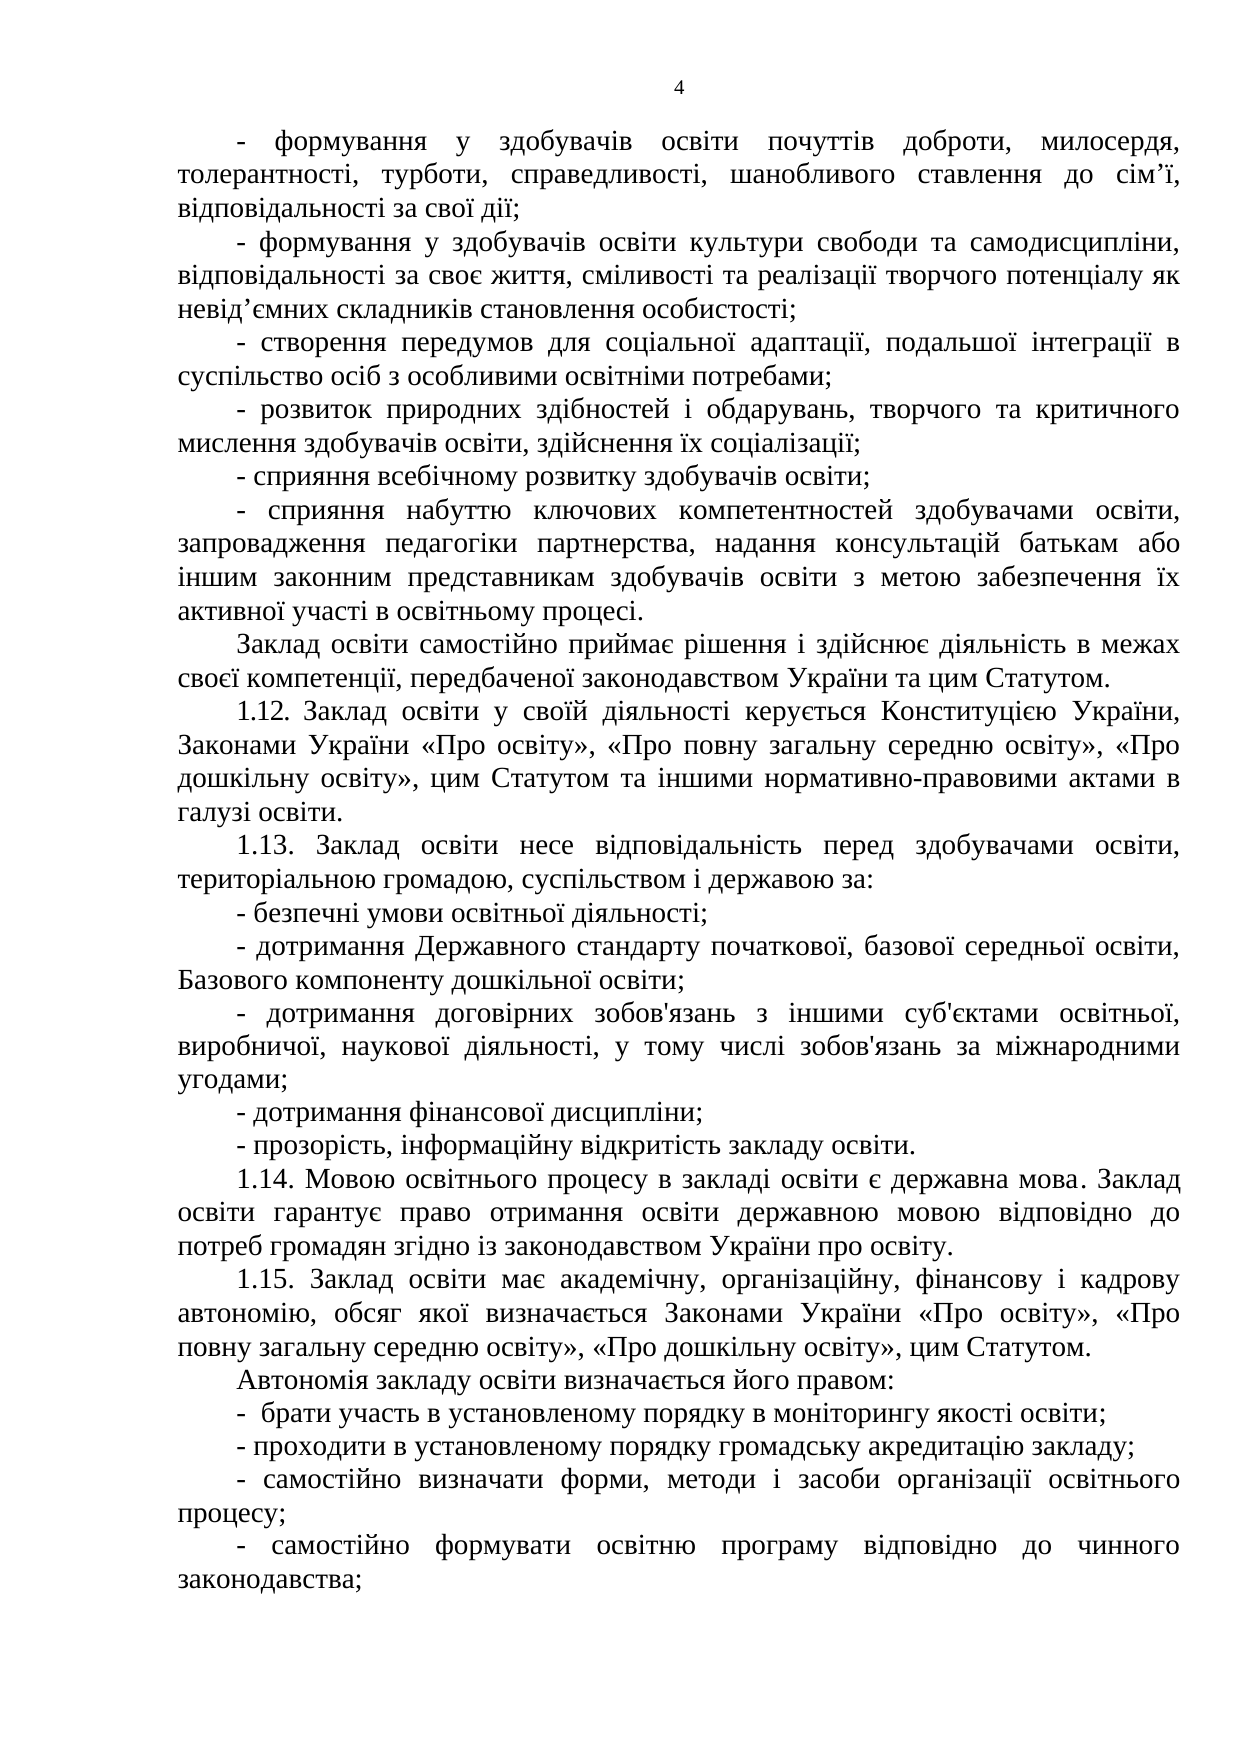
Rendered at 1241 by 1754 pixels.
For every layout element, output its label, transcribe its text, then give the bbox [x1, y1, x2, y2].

text - брати участь в установленому порядку в моніторингу якості освіти; [177, 1396, 1181, 1429]
text - розвиток природних здібностей і обдарувань, творчого та критичного мислення здобувачів освіти, здійснення їх соціалізації; [177, 391, 1181, 458]
text - самостійно формувати освітню програму відповідно до чинного законодавства; [177, 1528, 1181, 1595]
text - сприяння всебічному розвитку здобувачів освіти; [177, 458, 1181, 492]
text 1.14. Мовою освітнього процесу в закладі освіти є державна мова. Заклад освіти гарантує право отримання освіти державною мовою відповідно до потреб громадян згідно із законодавством України про освіту. [177, 1161, 1181, 1262]
text - дотримання договірних зобов'язань з іншими суб'єктами освітньої, виробничої, наукової діяльності, у тому числі зобов'язань за міжнародними угодами; [177, 997, 1181, 1094]
text - прозорість, інформаційну відкритість закладу освіти. [177, 1128, 1181, 1161]
text Автономія закладу освіти визначається його правом: [177, 1362, 1181, 1396]
text - сприяння набуттю ключових компетентностей здобувачами освіти, запровадження педагогіки партнерства, надання консультацій батькам або іншим законним представникам здобувачів освіти з метою забезпечення їх активної участі в освітньому процесі. [177, 492, 1181, 626]
text - безпечні умови освітньої діяльності; [177, 895, 1181, 928]
text - формування у здобувачів освіти культури свободи та самодисципліни, відповідальності за своє життя, сміливості та реалізації творчого потенціалу як невід’ємних складників становлення особистості; [177, 224, 1181, 324]
text - проходити в установленому порядку громадську акредитацію закладу; [177, 1429, 1181, 1462]
text - створення передумов для соціальної адаптації, подальшої інтеграції в суспільство осіб з особливими освітніми потребами; [177, 324, 1181, 391]
text - дотримання Державного стандарту початкової, базової середньої освіти, Базового компоненту дошкільної освіти; [177, 928, 1181, 996]
text 1.12. Заклад освіти у своїй діяльності керується Конституцією України, Законами України «Про освіту», «Про повну загальну середню освіту», «Про дошкільну освіту», цим Статутом та іншими нормативно-правовими актами в галузі освіти. [177, 693, 1181, 827]
text Заклад освіти самостійно приймає рішення i здійснює діяльність в межах своєї компетенції, передбаченої законодавством України та цим Статутом. [177, 626, 1181, 693]
text - формування у здобувачів освіти почуттів доброти, милосердя, толерантності, турботи, справедливості, шанобливого ставлення до сім’ї, відповідальності за свої дії; [177, 123, 1181, 224]
text - самостійно визначати форми, методи і засоби організації освітнього процесу; [177, 1462, 1181, 1528]
text - дотримання фінансової дисципліни; [177, 1095, 1181, 1128]
text 1.13. Заклад освіти несе відповідальність перед здобувачами освіти, територіальною громадою, суспільством і державою за: [177, 827, 1181, 894]
text 1.15. Заклад освіти має академічну, організаційну, фінансову і кадрову автономію, обсяг якої визначається Законами України «Про освіту», «Про повну загальну середню освіту», «Про дошкільну освіту», цим Статутом. [177, 1262, 1181, 1362]
